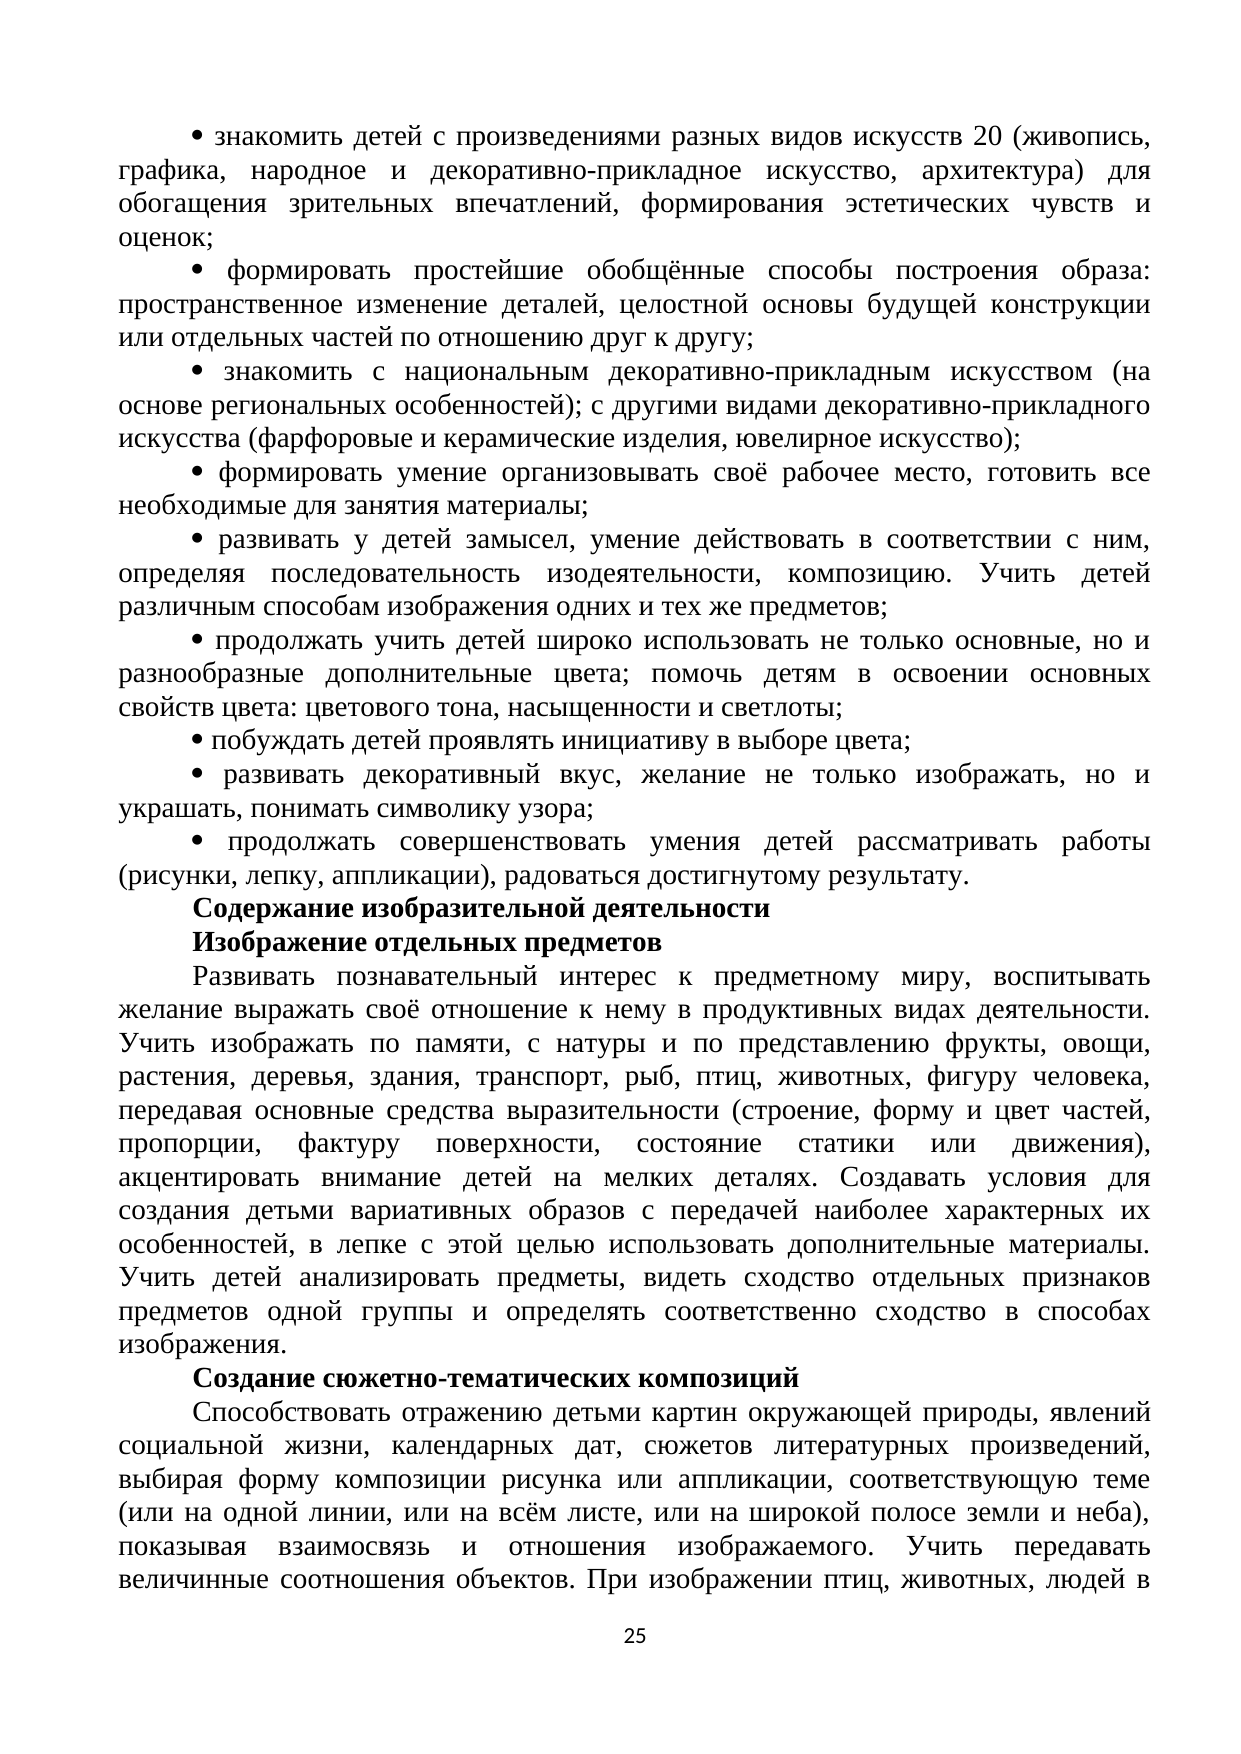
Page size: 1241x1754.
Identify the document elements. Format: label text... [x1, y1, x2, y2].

text Развивать познавательный интерес к предметному миру, воспитывать желание выражать своё отношение к нему в продуктивных видах деятельности. Учить изображать по памяти, с натуры и по представлению фрукты, овощи, растения, деревья, здания, транспорт, рыб, птиц, животных, фигуру человека, передавая основные средства выразительности (строение, форму и цвет частей, пропорции, фактуру поверхности, состояние статики или движения), акцентировать внимание детей на мелких деталях. Создавать условия для создания детьми вариативных образов с передачей наиболее характерных их особенностей, в лепке с этой целью использовать дополнительные материалы. Учить детей анализировать предметы, видеть сходство отдельных признаков предметов одной группы и определять соответственно сходство в способах изображения. [118, 958, 1152, 1360]
text Содержание изобразительной деятельности [118, 891, 1152, 924]
text формировать умение организовывать своё рабочее место, готовить все необходимые для занятия материалы; [118, 454, 1152, 521]
text знакомить с национальным декоративно-прикладным искусством (на основе региональных особенностей); с другими видами декоративно-прикладного искусства (фарфоровые и керамические изделия, ювелирное искусство); [118, 353, 1152, 454]
text Создание сюжетно-тематических композиций [118, 1360, 1152, 1394]
text продолжать совершенствовать умения детей рассматривать работы (рисунки, лепку, аппликации), радоваться достигнутому результату. [118, 823, 1152, 891]
text развивать у детей замысел, умение действовать в соответствии с ним, определяя последовательность изодеятельности, композицию. Учить детей различным способам изображения одних и тех же предметов; [118, 521, 1152, 622]
text формировать простейшие обобщённые способы построения образа: пространственное изменение деталей, целостной основы будущей конструкции или отдельных частей по отношению друг к другу; [118, 252, 1152, 353]
text знакомить детей с произведениями разных видов искусств 20 (живопись, графика, народное и декоративно-прикладное искусство, архитектура) для обогащения зрительных впечатлений, формирования эстетических чувств и оценок; [118, 118, 1152, 252]
text продолжать учить детей широко использовать не только основные, но и разнообразные дополнительные цвета; помочь детям в освоении основных свойств цвета: цветового тона, насыщенности и светлоты; [118, 622, 1152, 722]
text развивать декоративный вкус, желание не только изображать, но и украшать, понимать символику узора; [118, 756, 1152, 823]
text побуждать детей проявлять инициативу в выборе цвета; [118, 722, 1152, 756]
text Изображение отдельных предметов [118, 924, 1152, 958]
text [118, 1394, 1152, 1595]
